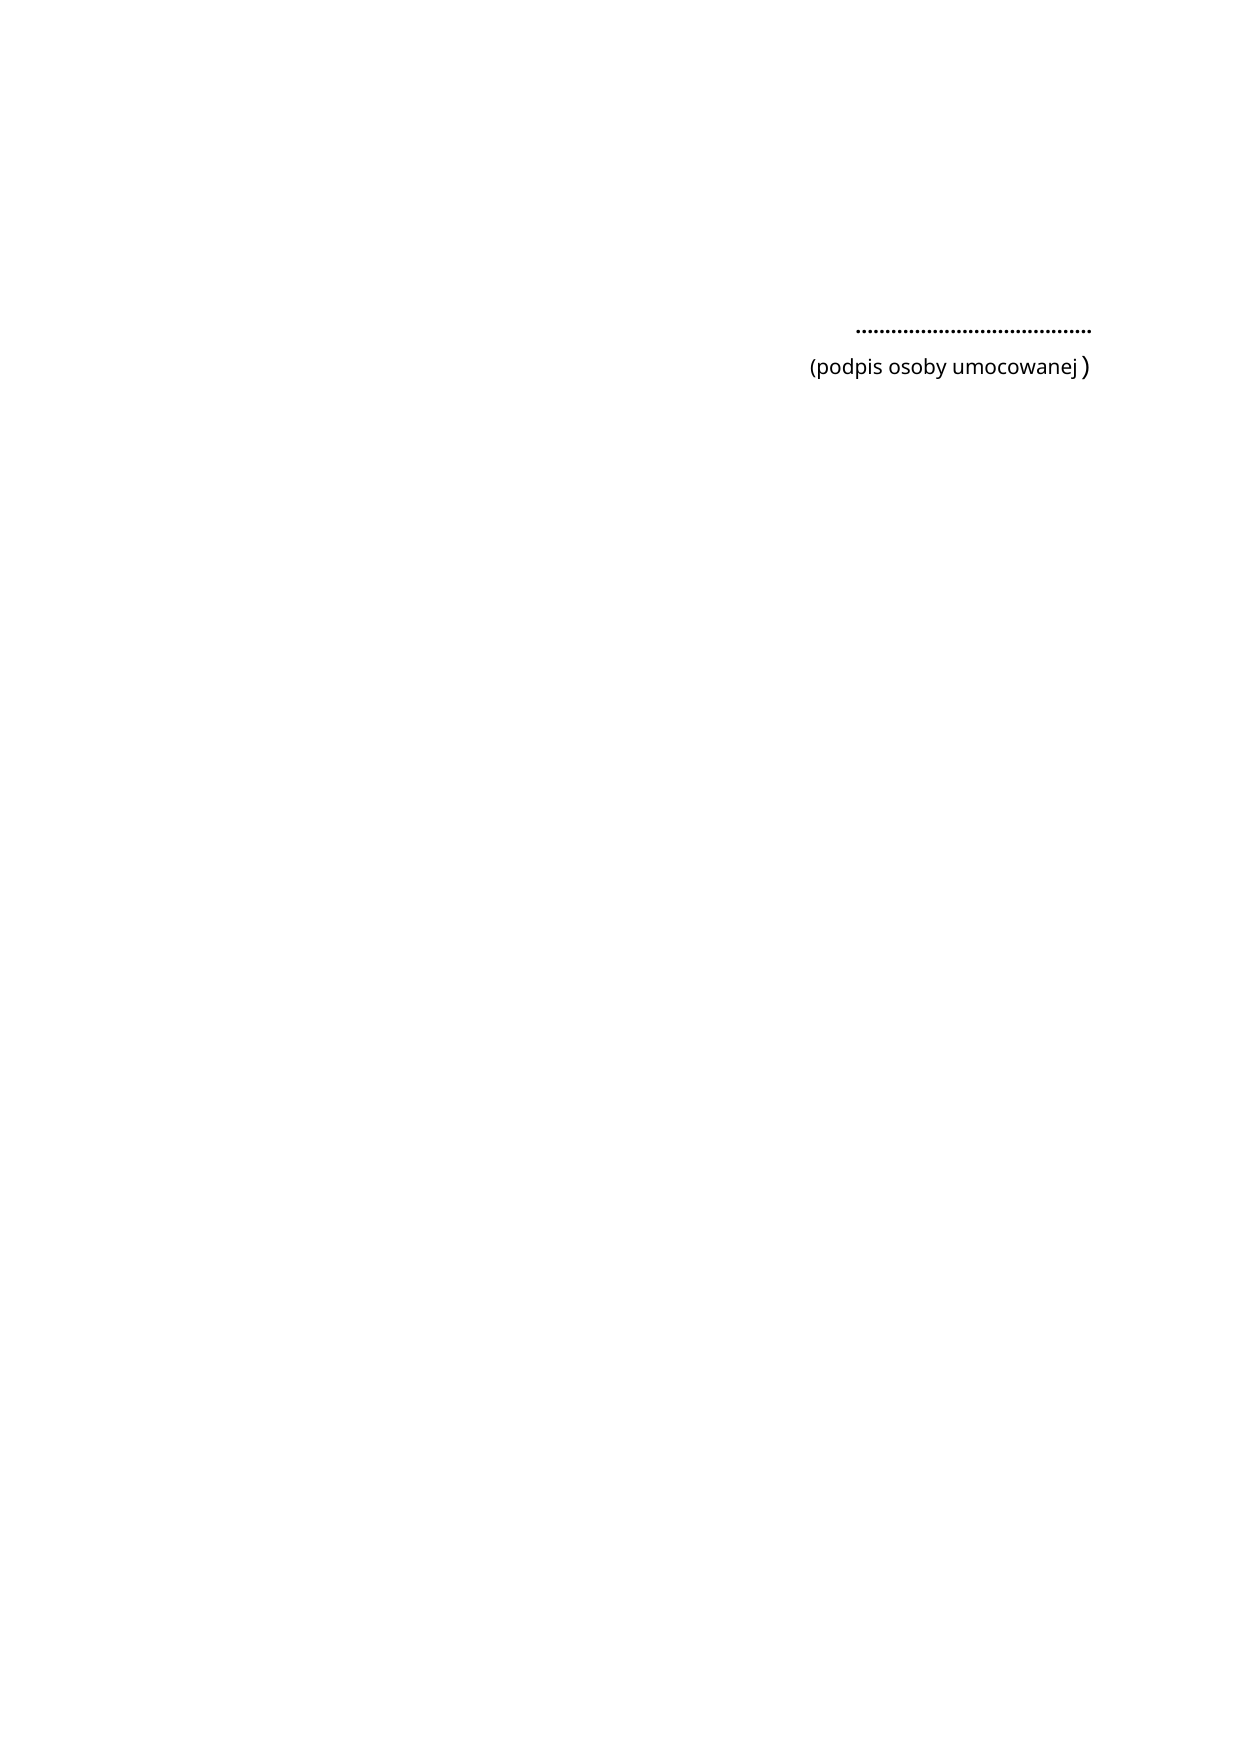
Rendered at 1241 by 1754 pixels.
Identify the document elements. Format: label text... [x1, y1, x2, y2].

text ........................................ [148, 311, 1093, 340]
text (podpis osoby umocowanej) [148, 352, 1093, 382]
